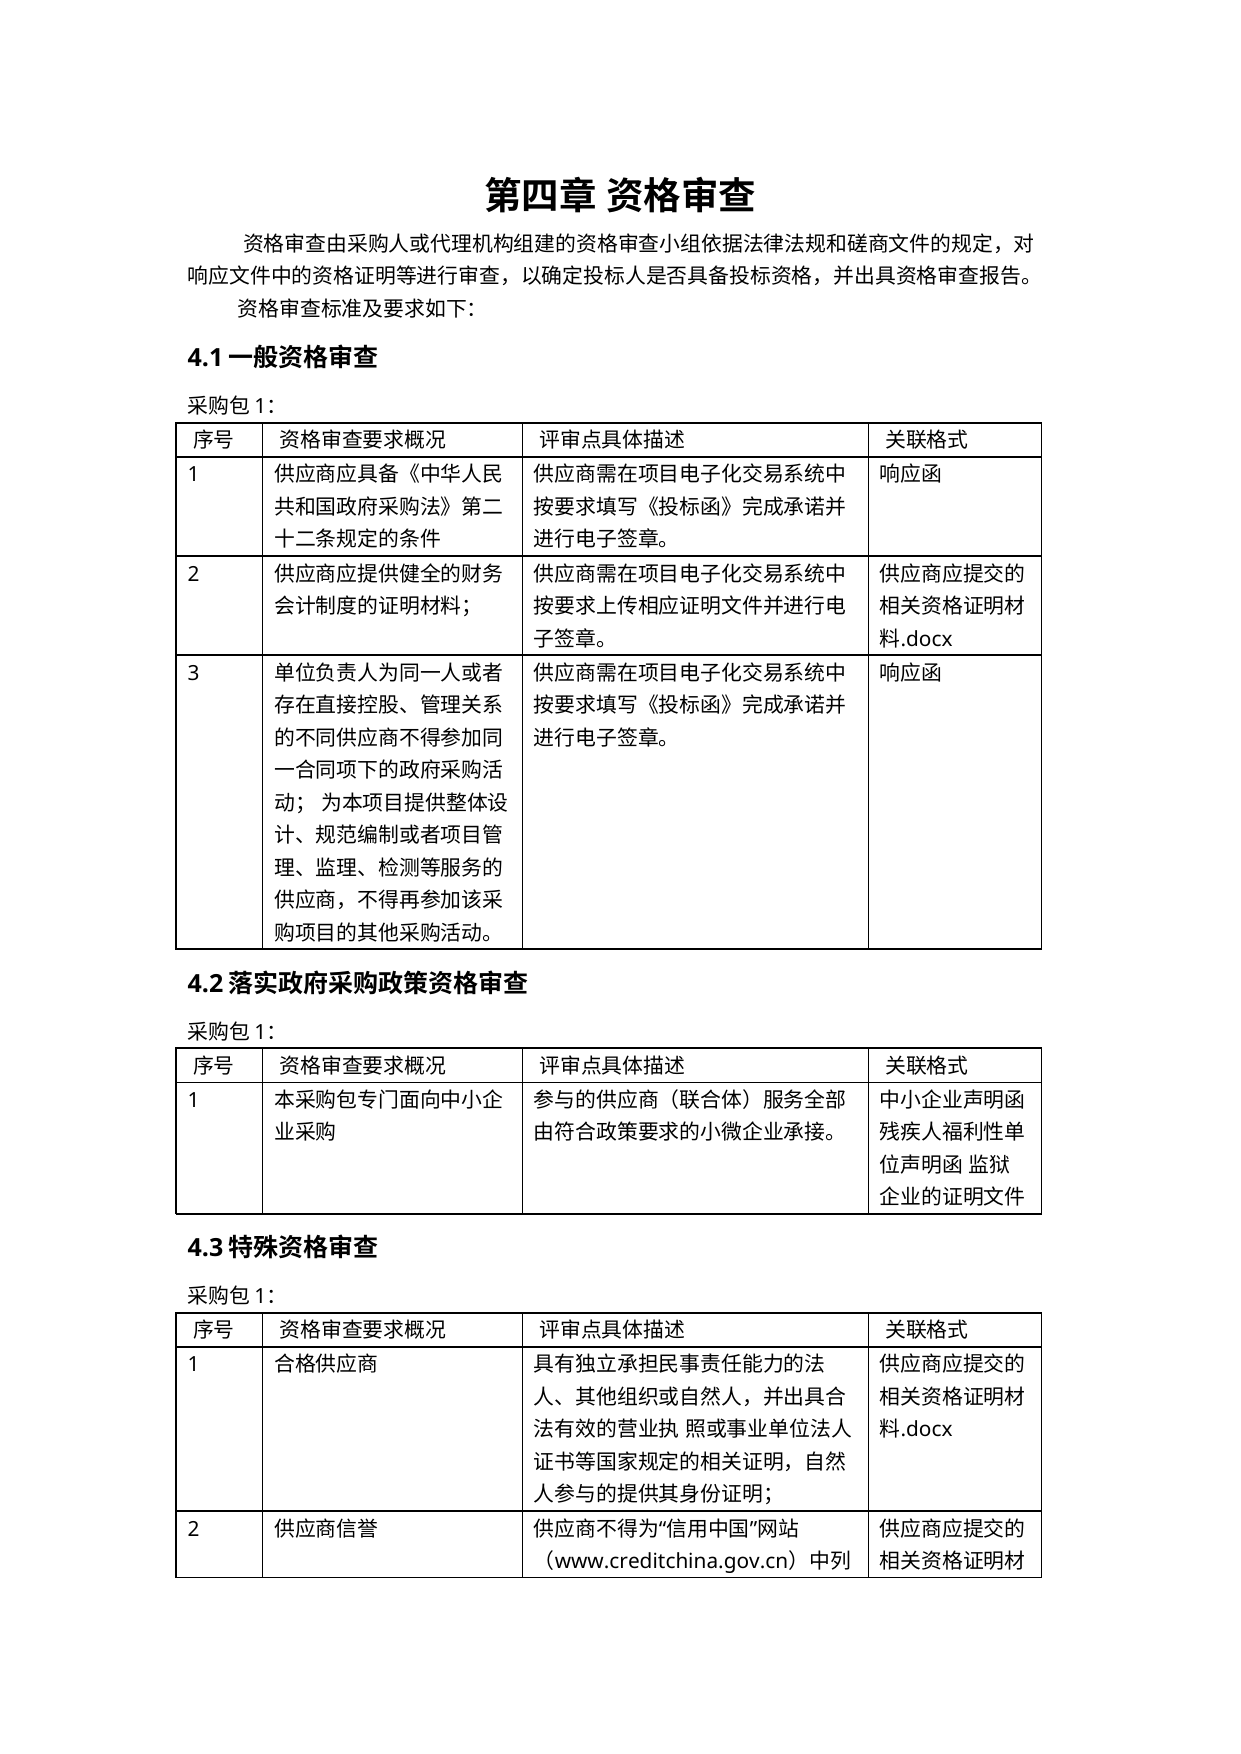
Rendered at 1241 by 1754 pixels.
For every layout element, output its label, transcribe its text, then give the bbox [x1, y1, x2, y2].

text 采购包1： [187, 389, 1053, 422]
table_cell 供应商需在项目电子化交易系统中按要求填写《投标函》完成承诺并进行电子签章。 [523, 458, 868, 555]
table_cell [869, 1512, 1041, 1577]
table_header 评审点具体描述 [523, 1049, 868, 1081]
table_cell 1 [177, 1348, 262, 1510]
table_header 资格审查要求概况 [263, 424, 522, 456]
table_cell 供应商应具备《中华人民共和国政府采购法》第二十二条规定的条件 [263, 458, 522, 555]
table_cell 参与的供应商（联合体）服务全部由符合政策要求的小微企业承接。 [523, 1083, 868, 1213]
table_cell 本采购包专门面向中小企业采购 [263, 1083, 522, 1213]
table_header 序号 [177, 1314, 262, 1346]
text 采购包1： [187, 1279, 1053, 1312]
table_cell 2 [177, 1512, 262, 1577]
table_cell 中小企业声明函 残疾人福利性单位声明函 监狱企业的证明文件 [869, 1083, 1041, 1213]
text 4.1一般资格审查 [187, 324, 1053, 389]
table_cell 1 [177, 1083, 262, 1213]
table_header 评审点具体描述 [523, 424, 868, 456]
text 采购包1： [187, 1015, 1053, 1047]
table_header 关联格式 [869, 1314, 1041, 1346]
table_cell 供应商需在项目电子化交易系统中按要求填写《投标函》完成承诺并进行电子签章。 [523, 656, 868, 948]
text 4.3特殊资格审查 [187, 1214, 1053, 1279]
table_cell 响应函 [869, 458, 1041, 555]
table_cell 供应商应提交的相关资格证明材料.docx [869, 1348, 1041, 1510]
table_cell 供应商应提交的相关资格证明材料.docx [869, 557, 1041, 654]
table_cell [523, 1512, 868, 1577]
table_header 关联格式 [869, 424, 1041, 456]
table_cell 供应商需在项目电子化交易系统中按要求上传相应证明文件并进行电子签章。 [523, 557, 868, 654]
text 第四章 资格审查 [187, 162, 1053, 227]
table_cell 3 [177, 656, 262, 948]
table_cell 具有独立承担民事责任能力的法人、其他组织或自然人，并出具合法有效的营业执 照或事业单位法人证书等国家规定的相关证明，自然人参与的提供其身份证明； [523, 1348, 868, 1510]
table_cell 供应商信誉 [263, 1512, 522, 1577]
table_header 序号 [177, 1049, 262, 1081]
text 4.2落实政府采购政策资格审查 [187, 950, 1053, 1015]
table_cell 供应商应提供健全的财务会计制度的证明材料； [263, 557, 522, 654]
table_cell 2 [177, 557, 262, 654]
table_cell 单位负责人为同一人或者存在直接控股、管理关系的不同供应商不得参加同一合同项下的政府采购活动； 为本项目提供整体设计、规范编制或者项目管理、监理、检测等服务的供应商，不得再参加该采购项目的其他采购活动。 [263, 656, 522, 948]
table_header 关联格式 [869, 1049, 1041, 1081]
table_header 序号 [177, 424, 262, 456]
table_header 资格审查要求概况 [263, 1049, 522, 1081]
table_cell 1 [177, 458, 262, 555]
table_cell 响应函 [869, 656, 1041, 948]
text 资格审查由采购人或代理机构组建的资格审查小组依据法律法规和磋商文件的规定，对响应文件中的资格证明等进行审查，以确定投标人是否具备投标资格，并出具资格审查报告。 [187, 227, 1053, 292]
text 资格审查标准及要求如下： [187, 292, 1053, 324]
table_cell 合格供应商 [263, 1348, 522, 1510]
table_header 资格审查要求概况 [263, 1314, 522, 1346]
table_header 评审点具体描述 [523, 1314, 868, 1346]
